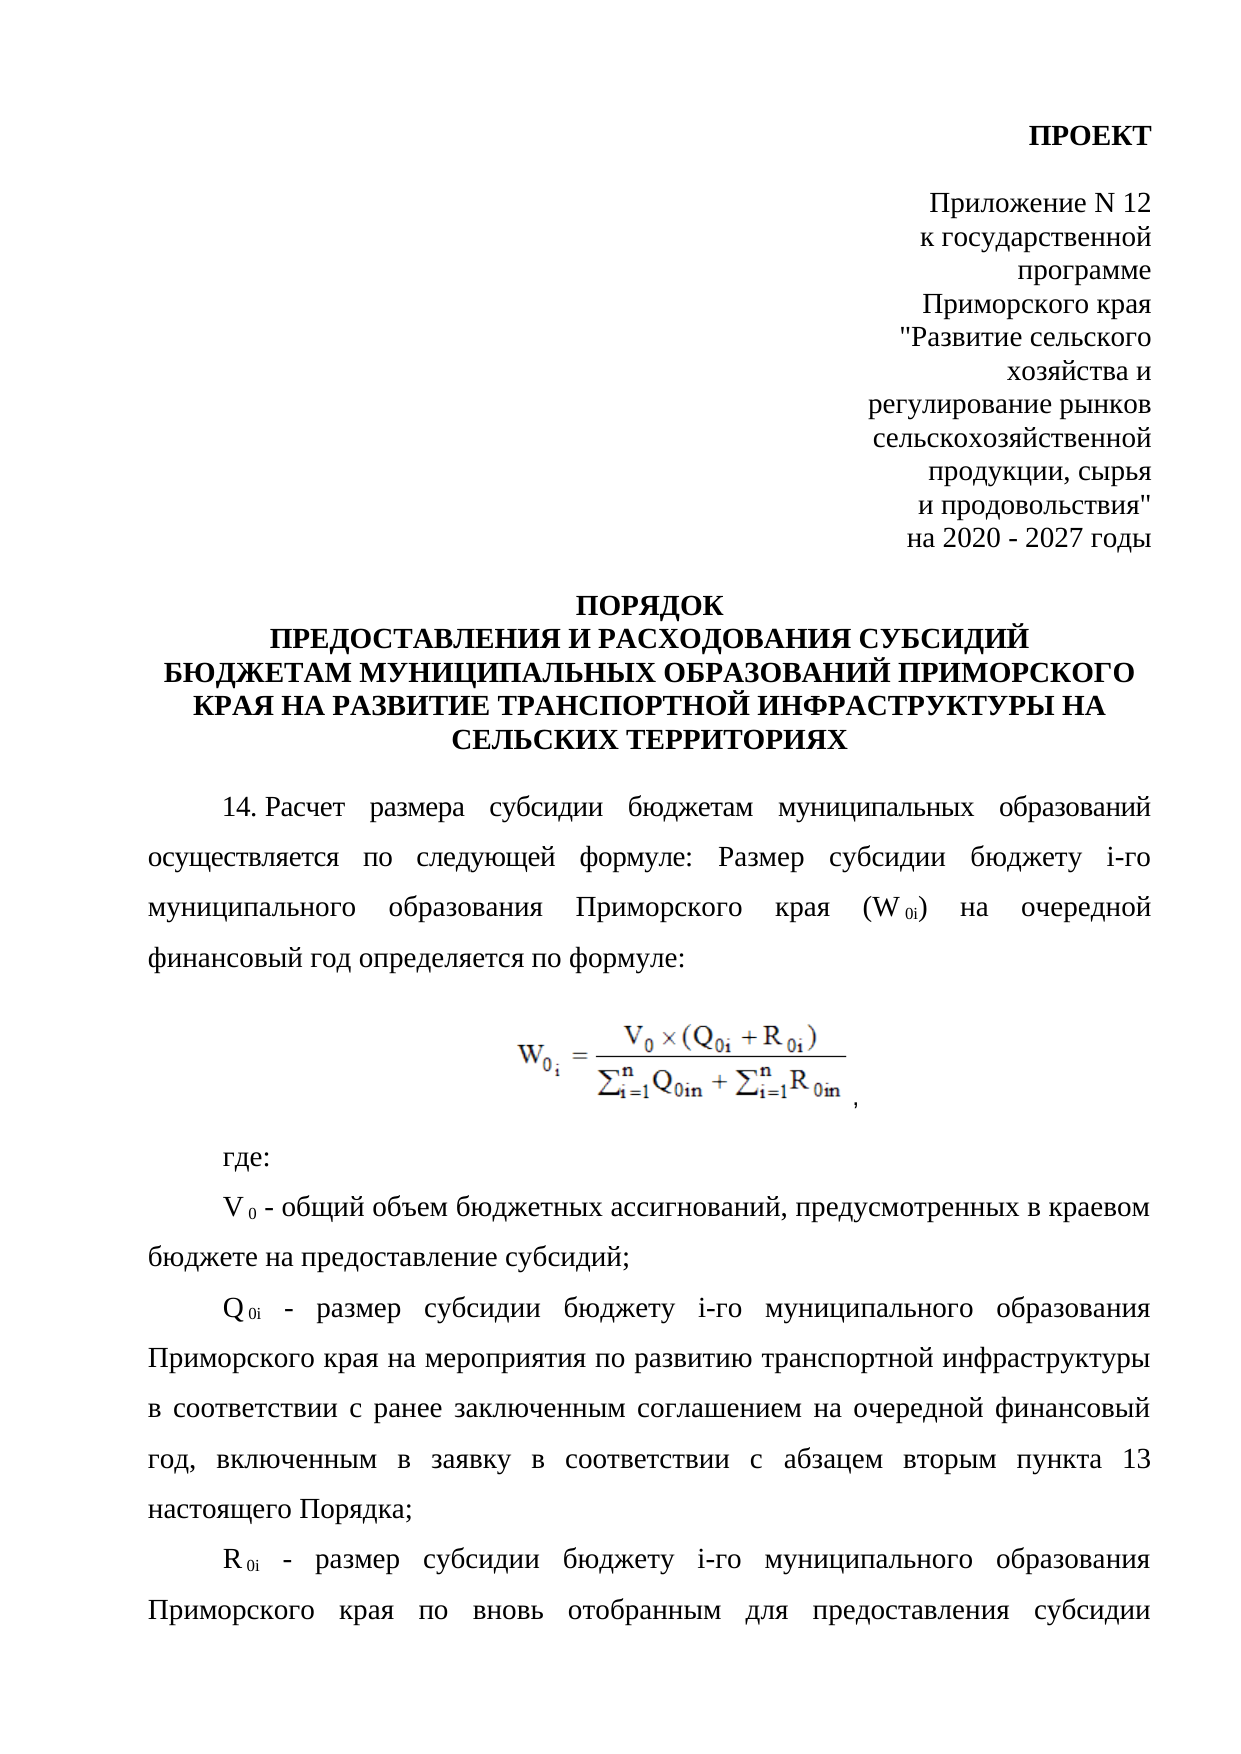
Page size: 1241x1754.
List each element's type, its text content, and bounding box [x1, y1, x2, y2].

text где: [148, 1139, 1152, 1172]
text Приморского края [148, 286, 1152, 319]
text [148, 1541, 1152, 1625]
text "Развитие сельского [148, 319, 1152, 353]
title ПОРЯДОК [148, 588, 1152, 621]
text ПРОЕКТ [148, 118, 1152, 152]
picture [513, 1018, 853, 1105]
text Q 0i - размер субсидии бюджету i-го муниципального образования Приморского края на мероприятия по развитию транспортной инфраструктуры в соответствии с ранее заключенным соглашением на очередной финансовый год, включенным в заявку в соответствии с абзацем вторым пункта 13 настоящего Порядка; [148, 1290, 1152, 1525]
text Приложение N 12 [148, 185, 1152, 219]
text продукции, сырья [148, 453, 1152, 487]
title БЮДЖЕТАМ МУНИЦИПАЛЬНЫХ ОБРАЗОВАНИЙ ПРИМОРСКОГО КРАЯ НА РАЗВИТИЕ ТРАНСПОРТНОЙ ИНФРАСТРУКТУРЫ НА СЕЛЬСКИХ ТЕРРИТОРИЯХ [148, 655, 1152, 755]
text 14. Расчет размера субсидии бюджетам муниципальных образований осуществляется по следующей формуле: Размер субсидии бюджету i-го муниципального образования Приморского края (W 0i) на очередной финансовый год определяется по формуле: [148, 789, 1152, 973]
text к государственной [148, 219, 1152, 252]
text сельскохозяйственной [148, 420, 1152, 453]
text регулирование рынков [148, 386, 1152, 420]
text и продовольствия" [148, 487, 1152, 521]
text хозяйства и [148, 353, 1152, 386]
text на 2020 - 2027 годы [148, 521, 1152, 554]
text программе [148, 252, 1152, 286]
title ПРЕДОСТАВЛЕНИЯ И РАСХОДОВАНИЯ СУБСИДИЙ [148, 621, 1152, 655]
text V 0 - общий объем бюджетных ассигнований, предусмотренных в краевом бюджете на предоставление субсидий; [148, 1189, 1152, 1273]
